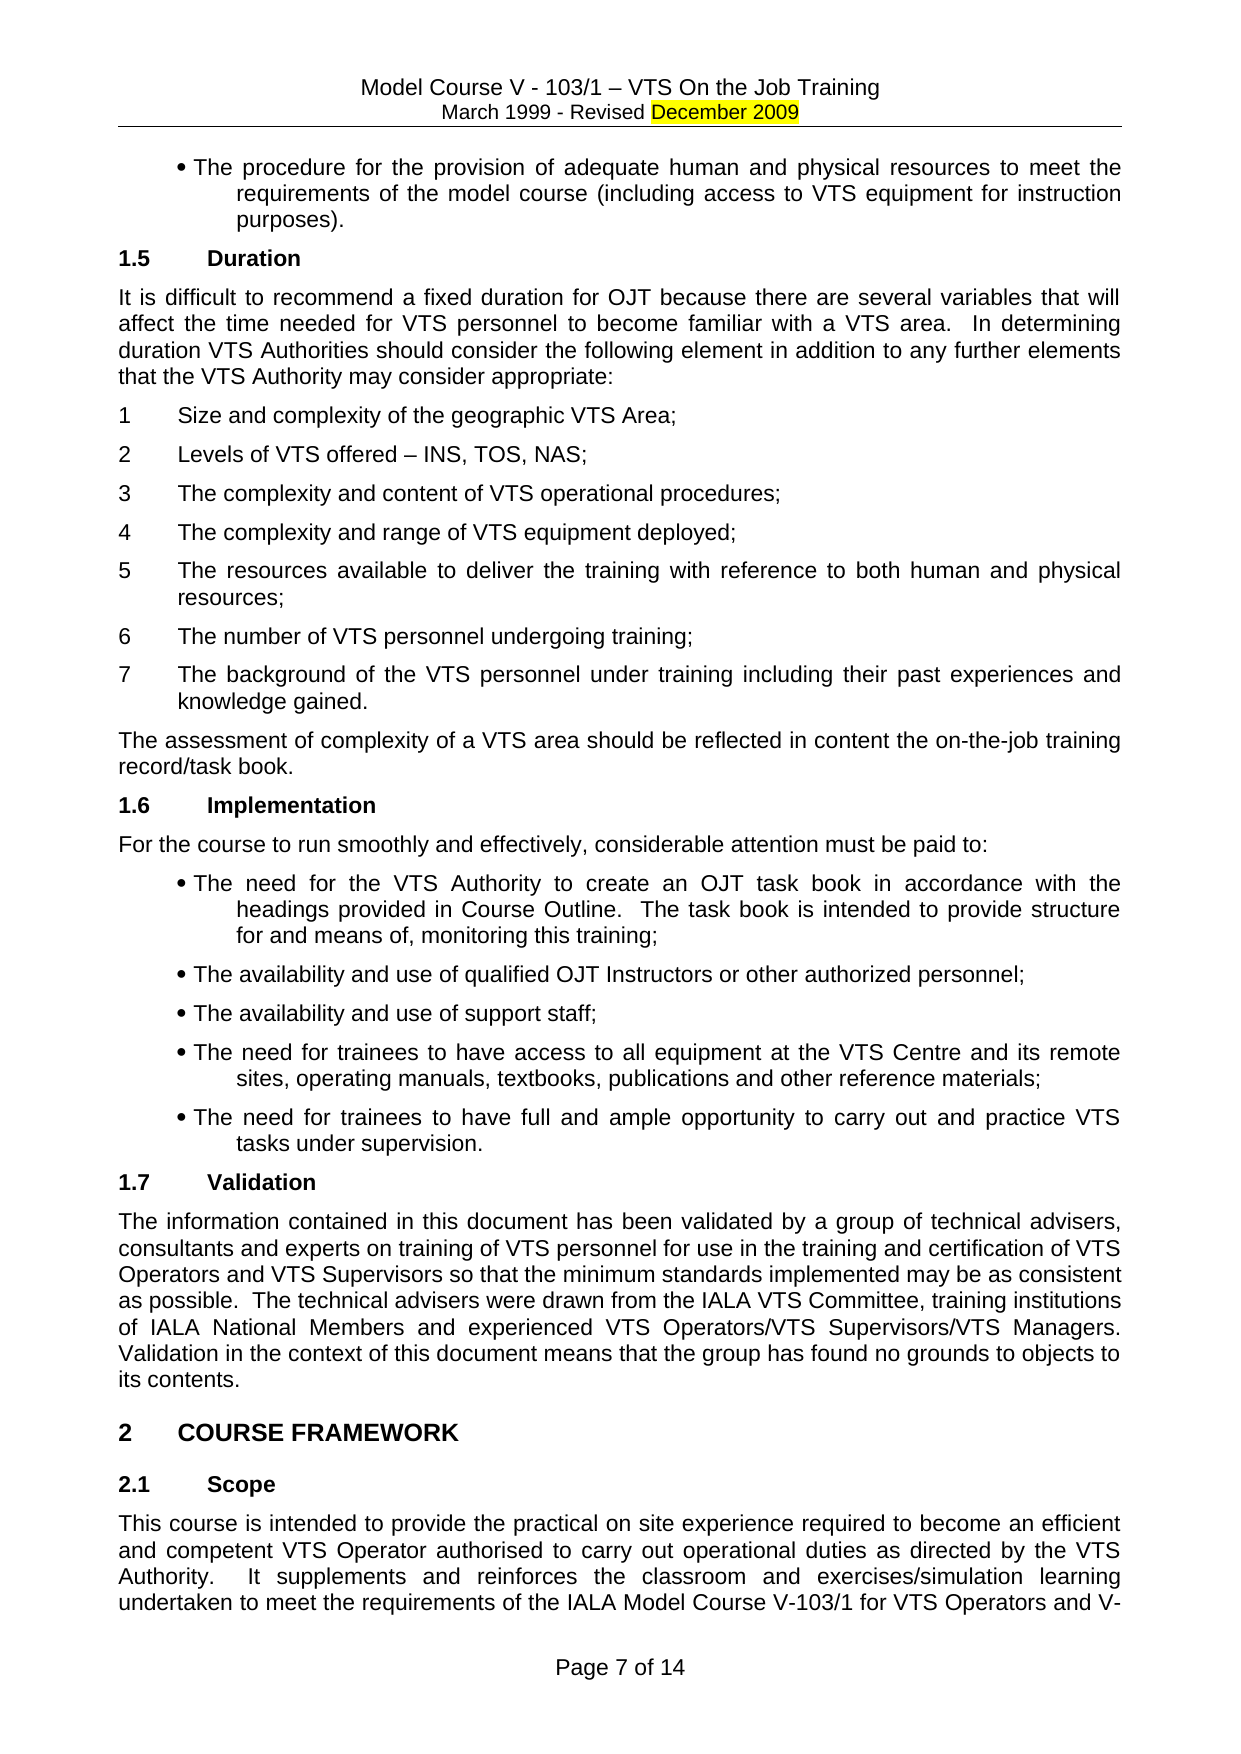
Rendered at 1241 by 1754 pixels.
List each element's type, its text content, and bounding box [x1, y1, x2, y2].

text The need for trainees to have full and ample opportunity to carry out and practice VTS tasks under supervision. [177, 1104, 1122, 1157]
text For the course to run smoothly and effectively, considerable attention must be paid to: [118, 831, 1122, 857]
list Levels of VTS offered – INS, TOS, NAS; [118, 441, 1122, 467]
subtitle Scope [118, 1471, 1122, 1498]
subtitle Duration [118, 245, 1122, 272]
text The availability and use of support staff; [177, 1000, 1122, 1026]
text It is difficult to recommend a fixed duration for OJT because there are several variables that will affect the time needed for VTS personnel to become familiar with a VTS area. In determining duration VTS Authorities should consider the following element in addition to any further elements that the VTS Authority may consider appropriate: [118, 284, 1122, 389]
text The information contained in this document has been validated by a group of technical advisers, consultants and experts on training of VTS personnel for use in the training and certification of VTS Operators and VTS Supervisors so that the minimum standards implemented may be as consistent as possible. The technical advisers were drawn from the IALA VTS Committee, training institutions of IALA National Members and experienced VTS Operators/VTS Supervisors/VTS Managers. Validation in the context of this document means that the group has found no grounds to objects to its contents. [118, 1208, 1122, 1393]
text The need for trainees to have access to all equipment at the VTS Centre and its remote sites, operating manuals, textbooks, publications and other reference materials; [177, 1039, 1122, 1092]
list The complexity and range of VTS equipment deployed; [118, 518, 1122, 545]
text The need for the VTS Authority to create an OJT task book in accordance with the headings provided in Course Outline. The task book is intended to provide structure for and means of, monitoring this training; [177, 869, 1122, 949]
list The resources available to deliver the training with reference to both human and physical resources; [118, 557, 1122, 610]
list The background of the VTS personnel under training including their past experiences and knowledge gained. [118, 661, 1122, 714]
subtitle Implementation [118, 792, 1122, 818]
list The complexity and content of VTS operational procedures; [118, 480, 1122, 506]
list The number of VTS personnel undergoing training; [118, 623, 1122, 649]
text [118, 1510, 1122, 1616]
subtitle Course Framework [118, 1418, 1122, 1446]
text The assessment of complexity of a VTS area should be reflected in content the on-the-job training record/task book. [118, 727, 1122, 779]
list Size and complexity of the geographic VTS Area; [118, 402, 1122, 428]
text The availability and use of qualified OJT Instructors or other authorized personnel; [177, 961, 1122, 987]
text The procedure for the provision of adequate human and physical resources to meet the requirements of the model course (including access to VTS equipment for instruction purposes). [177, 154, 1122, 233]
subtitle Validation [118, 1169, 1122, 1196]
